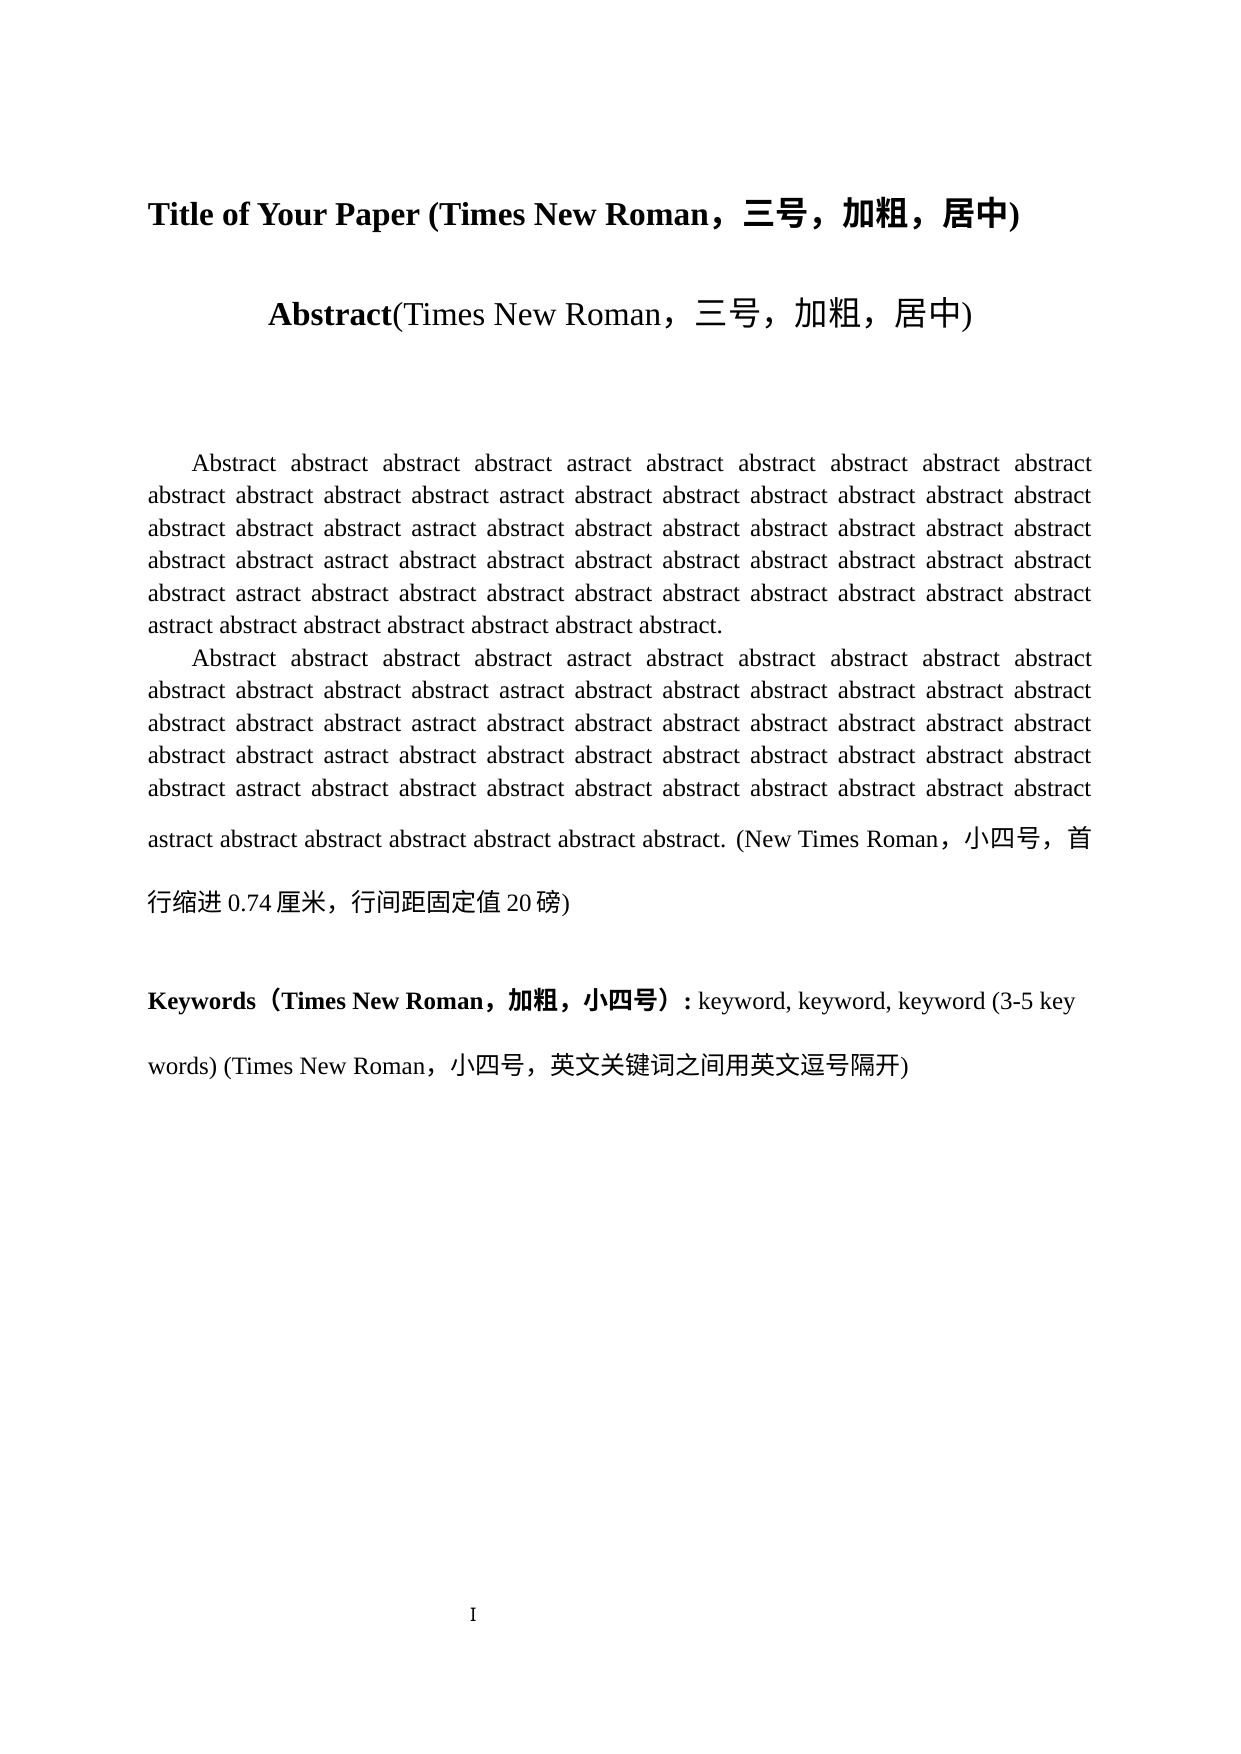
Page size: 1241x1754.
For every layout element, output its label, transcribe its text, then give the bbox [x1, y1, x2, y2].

text Keywords（Times New Roman，加粗，小四号）: keyword, keyword, keyword (3-5 key words) (Times New Roman，小四号，英文关键词之间用英文逗号隔开) [148, 966, 1093, 1096]
text Abstract abstract abstract abstract astract abstract abstract abstract abstract abstract abstract abstract abstract abstract astract abstract abstract abstract abstract abstract abstract abstract abstract abstract astract abstract abstract abstract abstract abstract abstract abstract abstract abstract astract abstract abstract abstract abstract abstract abstract abstract abstract abstract astract abstract abstract abstract abstract abstract abstract abstract abstract abstract astract abstract abstract abstract abstract abstract abstract. [148, 446, 1093, 641]
text Abstract abstract abstract abstract astract abstract abstract abstract abstract abstract abstract abstract abstract abstract astract abstract abstract abstract abstract abstract abstract abstract abstract abstract astract abstract abstract abstract abstract abstract abstract abstract abstract abstract astract abstract abstract abstract abstract abstract abstract abstract abstract abstract astract abstract abstract abstract abstract abstract abstract abstract abstract abstract astract abstract abstract abstract abstract abstract abstract. (New Times Roman，小四号，首行缩进0.74厘米，行间距固定值20磅) [148, 641, 1093, 933]
text Title of Your Paper (Times New Roman，三号，加粗，居中) [148, 178, 1093, 243]
text Abstract(Times New Roman，三号，加粗，居中) [148, 279, 1093, 344]
